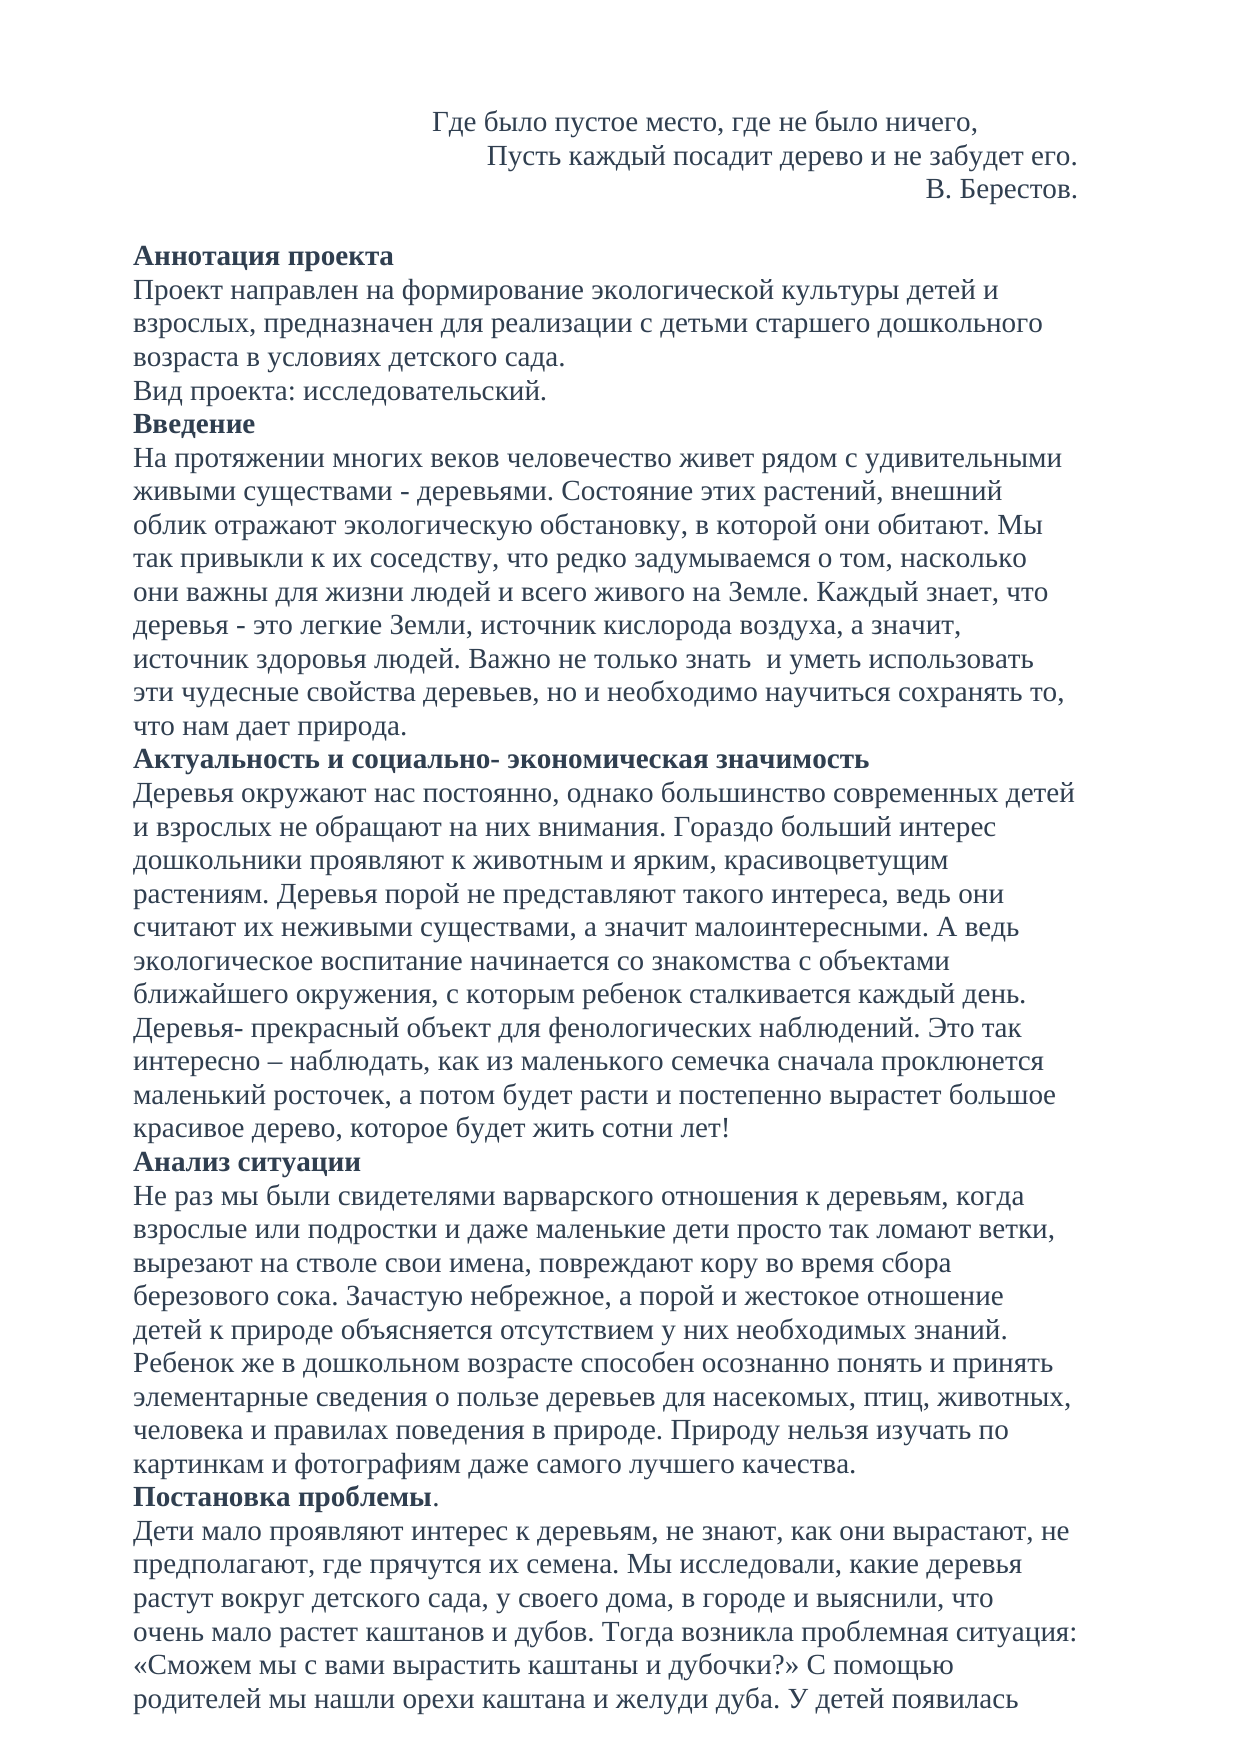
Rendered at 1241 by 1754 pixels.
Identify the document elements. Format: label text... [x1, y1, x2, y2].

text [133, 1513, 1078, 1714]
text Деревья окружают нас постоянно, однако большинство современных детей и взрослых не обращают на них внимания. Гораздо больший интерес дошкольники проявляют к животным и ярким, красивоцветущим растениям. Деревья порой не представляют такого интереса, ведь они считают их неживыми существами, а значит малоинтересными. А ведь экологическое воспитание начинается со знакомства с объектами ближайшего окружения, с которым ребенок сталкивается каждый день. Деревья- прекрасный объект для фенологических наблюдений. Это так интересно – наблюдать, как из маленького семечка сначала проклюнется маленький росточек, а потом будет расти и постепенно вырастет большое красивое дерево, которое будет жить сотни лет! [133, 775, 1078, 1144]
text Где было пустое место, где не было ничего, [133, 104, 1078, 138]
text Не раз мы были свидетелями варварского отношения к деревьям, когда взрослые или подростки и даже маленькие дети просто так ломают ветки, вырезают на стволе свои имена, повреждают кору во время сбора березового сока. Зачастую небрежное, а порой и жестокое отношение детей к природе объясняется отсутствием у них необходимых знаний. Ребенок же в дошкольном возрасте способен осознанно понять и принять элементарные сведения о пользе деревьев для насекомых, птиц, животных, человека и правилах поведения в природе. Природу нельзя изучать по картинкам и фотографиям даже самого лучшего качества. [133, 1178, 1078, 1479]
text Актуальность и социально- экономическая значимость [133, 742, 1078, 775]
text На протяжении многих веков человечество живет рядом с удивительными живыми существами - деревьями. Состояние этих растений, внешний облик отражают экологическую обстановку, в которой они обитают. Мы так привыкли к их соседству, что редко задумываемся о том, насколько они важны для жизни людей и всего живого на Земле. Каждый знает, что деревья - это легкие Земли, источник кислорода воздуха, а значит, источник здоровья людей. Важно не только знать и уметь использовать эти чудесные свойства деревьев, но и необходимо научиться сохранять то, что нам дает природа. [133, 440, 1078, 742]
text Вид проекта: исследовательский. [133, 373, 1078, 406]
text Постановка проблемы. [133, 1479, 1078, 1513]
text Пусть каждый посадит дерево и не забудет его. [133, 138, 1078, 171]
text Введение [133, 406, 1078, 440]
text Анализ ситуации [133, 1144, 1078, 1178]
text Аннотация проекта [133, 238, 1078, 272]
text В. Берестов. [133, 171, 1078, 205]
text Проект направлен на формирование экологической культуры детей и взрослых, предназначен для реализации с детьми старшего дошкольного возраста в условиях детского сада. [133, 272, 1078, 373]
